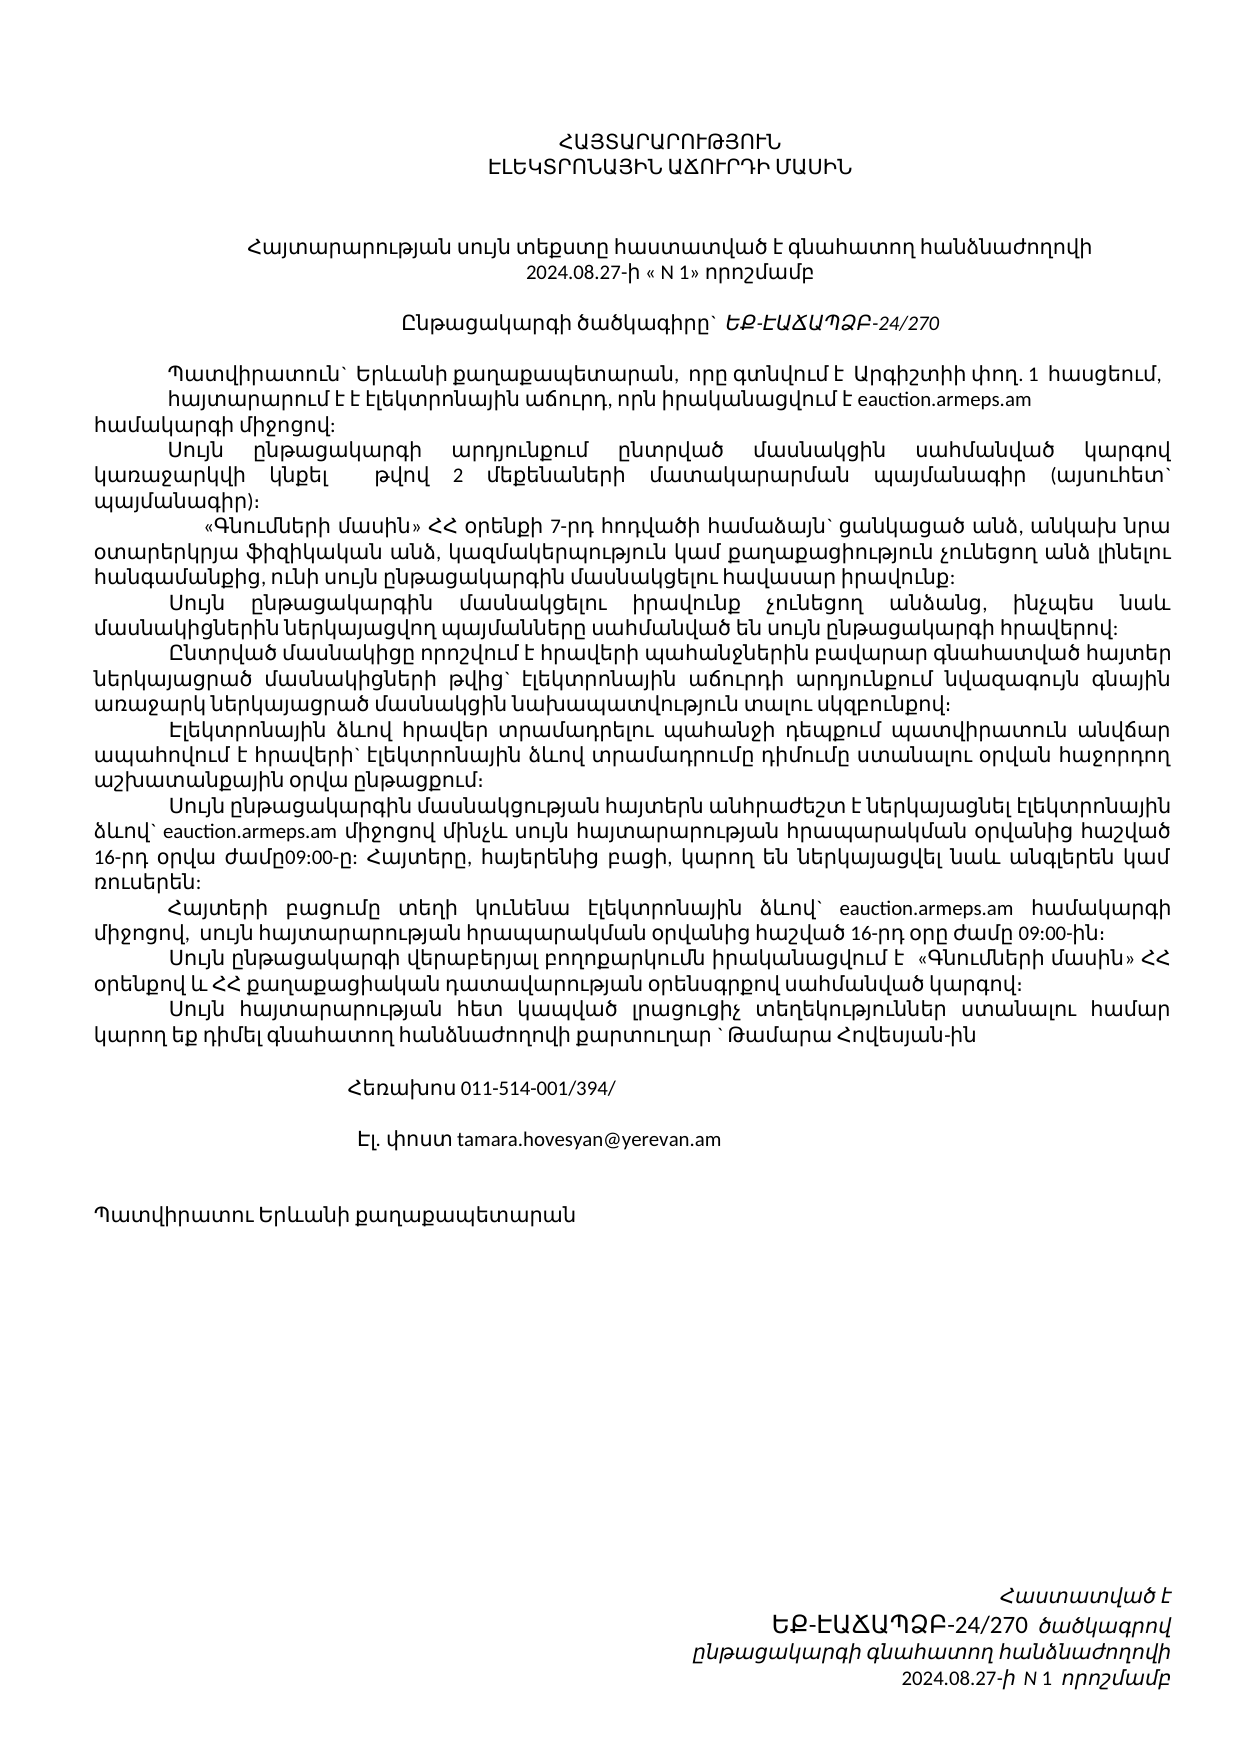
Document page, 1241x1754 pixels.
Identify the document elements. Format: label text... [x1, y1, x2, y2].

text Սույն ընթացակարգին մասնակցության հայտերն անհրաժեշտ է ներկայացնել էլեկտրոնային ձևով` eauction.armeps.am միջոցով մինչև սույն հայտարարության հրապարակման օրվանից հաշված 16-րդ օրվա ժամը09:00-ը: Հայտերը, հայերենից բացի, կարող են ներկայացվել նաև անգլերեն կամ ռուսերեն: [94, 793, 1171, 895]
text Պատվիրատուն` Երևանի քաղաքապետարան, որը գտնվում է Արգիշտիի փող. 1 հասցեում, [94, 361, 1171, 386]
text հայտարարում է է էլեկտրոնային աճուրդ, որն իրականացվում է eauction.armeps.am համակարգի միջոցով: [94, 386, 1171, 437]
text 2024.08.27 -ի « N 1» որոշմամբ [94, 259, 1171, 285]
text Հաստատված է [94, 1584, 1171, 1609]
text Հայտերի բացումը տեղի կունենա էլեկտրոնային ձևով` eauction.armeps.am համակարգի միջոցով, սույն հայտարարության հրապարակման օրվանից հաշված 16-րդ օրը ժամը 09:00-ին։ [94, 895, 1171, 946]
text ԵՔ-ԷԱՃԱՊՁԲ-24/270 ծածկագրով [94, 1609, 1171, 1639]
text «Գնումների մասին» ՀՀ օրենքի 7-րդ հոդվածի համաձայն` ցանկացած անձ, անկախ նրա օտարերկրյա ֆիզիկական անձ, կազմակերպություն կամ քաղաքացիություն չունեցող անձ լինելու հանգամանքից, ունի սույն ընթացակարգին մասնակցելու հավասար իրավունք: [94, 513, 1171, 590]
text ԷԼԵԿՏՐՈՆԱՅԻՆ ԱՃՈՒՐԴԻ ՄԱՍԻՆ [94, 154, 1171, 180]
text 2024.08.27 -ի N 1 որոշմամբ [94, 1665, 1171, 1690]
text Սույն ընթացակարգի վերաբերյալ բողոքարկումն իրականացվում է «Գնումների մասին» ՀՀ օրենքով և ՀՀ քաղաքացիական դատավարության օրենսգրքով սահմանված կարգով։ [94, 946, 1171, 996]
text Սույն ընթացակարգին մասնակցելու իրավունք չունեցող անձանց, ինչպես նաև մասնակիցներին ներկայացվող պայմանները սահմանված են սույն ընթացակարգի հրավերով: [94, 590, 1171, 641]
text Սույն հայտարարության հետ կապված լրացուցիչ տեղեկություններ ստանալու համար կարող եք դիմել գնահատող հանձնաժողովի քարտուղար ` Թամարա Հովեսյան-ին [94, 996, 1171, 1047]
text Ընտրված մասնակիցը որոշվում է հրավերի պահանջներին բավարար գնահատված հայտեր ներկայացրած մասնակիցների թվից` էլեկտրոնային աճուրդի արդյունքում նվազագույն գնային առաջարկ ներկայացրած մասնակցին նախապատվություն տալու սկզբունքով։ [94, 641, 1171, 717]
text Հեռախոս 011-514-001/394/ [94, 1076, 1171, 1101]
text ընթացակարգի գնահատող հանձնաժողովի [94, 1639, 1171, 1665]
text Ընթացակարգի ծածկագիրը` ԵՔ-ԷԱՃԱՊՁԲ-24/270 [94, 310, 1171, 336]
text Սույն ընթացակարգի արդյունքում ընտրված մասնակցին սահմանված կարգով կառաջարկվի կնքել թվով 2 մեքենաների մատակարարման պայմանագիր (այսուհետ` պայմանագիր)։ [94, 437, 1171, 513]
text Էլ. փոստ tamara.hovesyan@yerevan.am [94, 1126, 1171, 1152]
text Հայտարարության սույն տեքստը հաստատված է գնահատող հանձնաժողովի [94, 234, 1171, 259]
text ՀԱՅՏԱՐԱՐՈՒԹՅՈՒՆ [94, 129, 1171, 154]
text Էլեկտրոնային ձևով հրավեր տրամադրելու պահանջի դեպքում պատվիրատուն անվճար ապահովում է հրավերի` էլեկտրոնային ձևով տրամադրումը դիմումը ստանալու օրվան հաջորդող աշխատանքային օրվա ընթացքում։ [94, 717, 1171, 793]
text Պատվիրատու Երևանի քաղաքապետարան [94, 1203, 1171, 1228]
